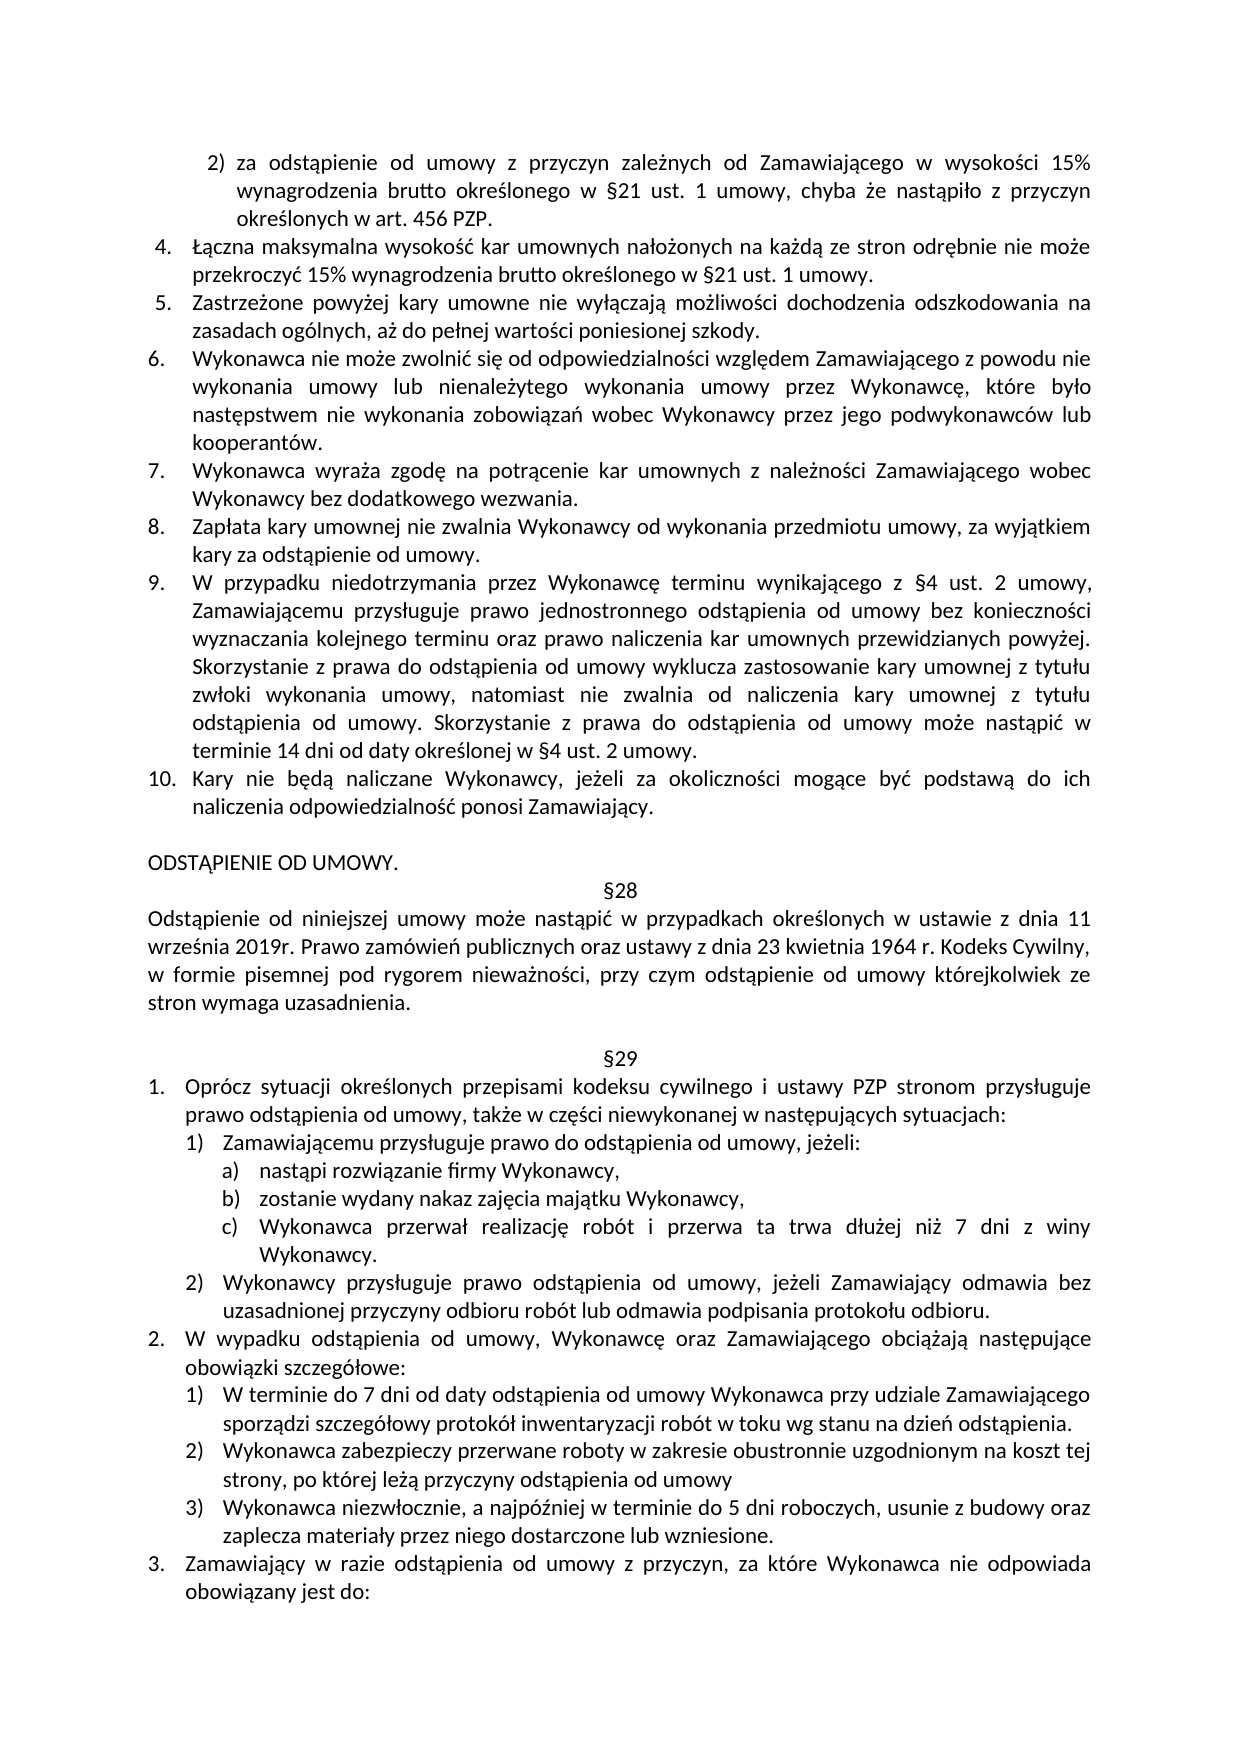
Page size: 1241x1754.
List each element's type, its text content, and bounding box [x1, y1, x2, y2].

list Wykonawca zabezpieczy przerwane roboty w zakresie obustronnie uzgodnionym na koszt tej strony, po której leżą przyczyny odstąpienia od umowy [185, 1437, 1092, 1493]
list Zastrzeżone powyżej kary umowne nie wyłączają możliwości dochodzenia odszkodowania na zasadach ogólnych, aż do pełnej wartości poniesionej szkody. [154, 288, 1092, 344]
subtitle §28 [148, 876, 1092, 904]
list Oprócz sytuacji określonych przepisami kodeksu cywilnego i ustawy PZP stronom przysługuje prawo odstąpienia od umowy, także w części niewykonanej w następujących sytuacjach: [148, 1072, 1092, 1128]
list za odstąpienie od umowy z przyczyn zależnych od Zamawiającego w wysokości 15% wynagrodzenia brutto określonego w §21 ust. 1 umowy, chyba że nastąpiło z przyczyn określonych w art. 456 PZP. [207, 148, 1092, 232]
subtitle §29 [148, 1044, 1092, 1072]
subtitle ODSTĄPIENIE OD UMOWY. [148, 848, 1092, 876]
list W wypadku odstąpienia od umowy, Wykonawcę oraz Zamawiającego obciążają następujące obowiązki szczegółowe: [148, 1324, 1092, 1381]
list Wykonawca niezwłocznie, a najpóźniej w terminie do 5 dni roboczych, usunie z budowy oraz zaplecza materiały przez niego dostarczone lub wzniesione. [185, 1493, 1092, 1549]
list nastąpi rozwiązanie firmy Wykonawcy, [222, 1156, 1092, 1184]
list W terminie do 7 dni od daty odstąpienia od umowy Wykonawca przy udziale Zamawiającego sporządzi szczegółowy protokół inwentaryzacji robót w toku wg stanu na dzień odstąpienia. [185, 1381, 1092, 1437]
list Zapłata kary umownej nie zwalnia Wykonawcy od wykonania przedmiotu umowy, za wyjątkiem kary za odstąpienie od umowy. [148, 512, 1092, 568]
list Wykonawca wyraża zgodę na potrącenie kar umownych z należności Zamawiającego wobec Wykonawcy bez dodatkowego wezwania. [148, 456, 1092, 512]
list W przypadku niedotrzymania przez Wykonawcę terminu wynikającego z §4 ust. 2 umowy, Zamawiającemu przysługuje prawo jednostronnego odstąpienia od umowy bez konieczności wyznaczania kolejnego terminu oraz prawo naliczenia kar umownych przewidzianych powyżej. Skorzystanie z prawa do odstąpienia od umowy wyklucza zastosowanie kary umownej z tytułu zwłoki wykonania umowy, natomiast nie zwalnia od naliczenia kary umownej z tytułu odstąpienia od umowy. Skorzystanie z prawa do odstąpienia od umowy może nastąpić w terminie 14 dni od daty określonej w §4 ust. 2 umowy. [148, 568, 1092, 764]
list zostanie wydany nakaz zajęcia majątku Wykonawcy, [222, 1184, 1092, 1212]
list Wykonawca przerwał realizację robót i przerwa ta trwa dłużej niż 7 dni z winy Wykonawcy. [222, 1212, 1092, 1268]
list Zamawiający w razie odstąpienia od umowy z przyczyn, za które Wykonawca nie odpowiada obowiązany jest do: [148, 1549, 1092, 1605]
list Wykonawca nie może zwolnić się od odpowiedzialności względem Zamawiającego z powodu nie wykonania umowy lub nienależytego wykonania umowy przez Wykonawcę, które było następstwem nie wykonania zobowiązań wobec Wykonawcy przez jego podwykonawców lub kooperantów. [148, 344, 1092, 456]
text Odstąpienie od niniejszej umowy może nastąpić w przypadkach określonych w ustawie z dnia 11 września 2019r. Prawo zamówień publicznych oraz ustawy z dnia 23 kwietnia 1964 r. Kodeks Cywilny, w formie pisemnej pod rygorem nieważności, przy czym odstąpienie od umowy którejkolwiek ze stron wymaga uzasadnienia. [148, 904, 1092, 1016]
list Łączna maksymalna wysokość kar umownych nałożonych na każdą ze stron odrębnie nie może przekroczyć 15% wynagrodzenia brutto określonego w §21 ust. 1 umowy. [154, 232, 1092, 288]
list Wykonawcy przysługuje prawo odstąpienia od umowy, jeżeli Zamawiający odmawia bez uzasadnionej przyczyny odbioru robót lub odmawia podpisania protokołu odbioru. [185, 1268, 1092, 1324]
list Kary nie będą naliczane Wykonawcy, jeżeli za okoliczności mogące być podstawą do ich naliczenia odpowiedzialność ponosi Zamawiający. [148, 764, 1092, 820]
list Zamawiającemu przysługuje prawo do odstąpienia od umowy, jeżeli: [185, 1128, 1092, 1156]
